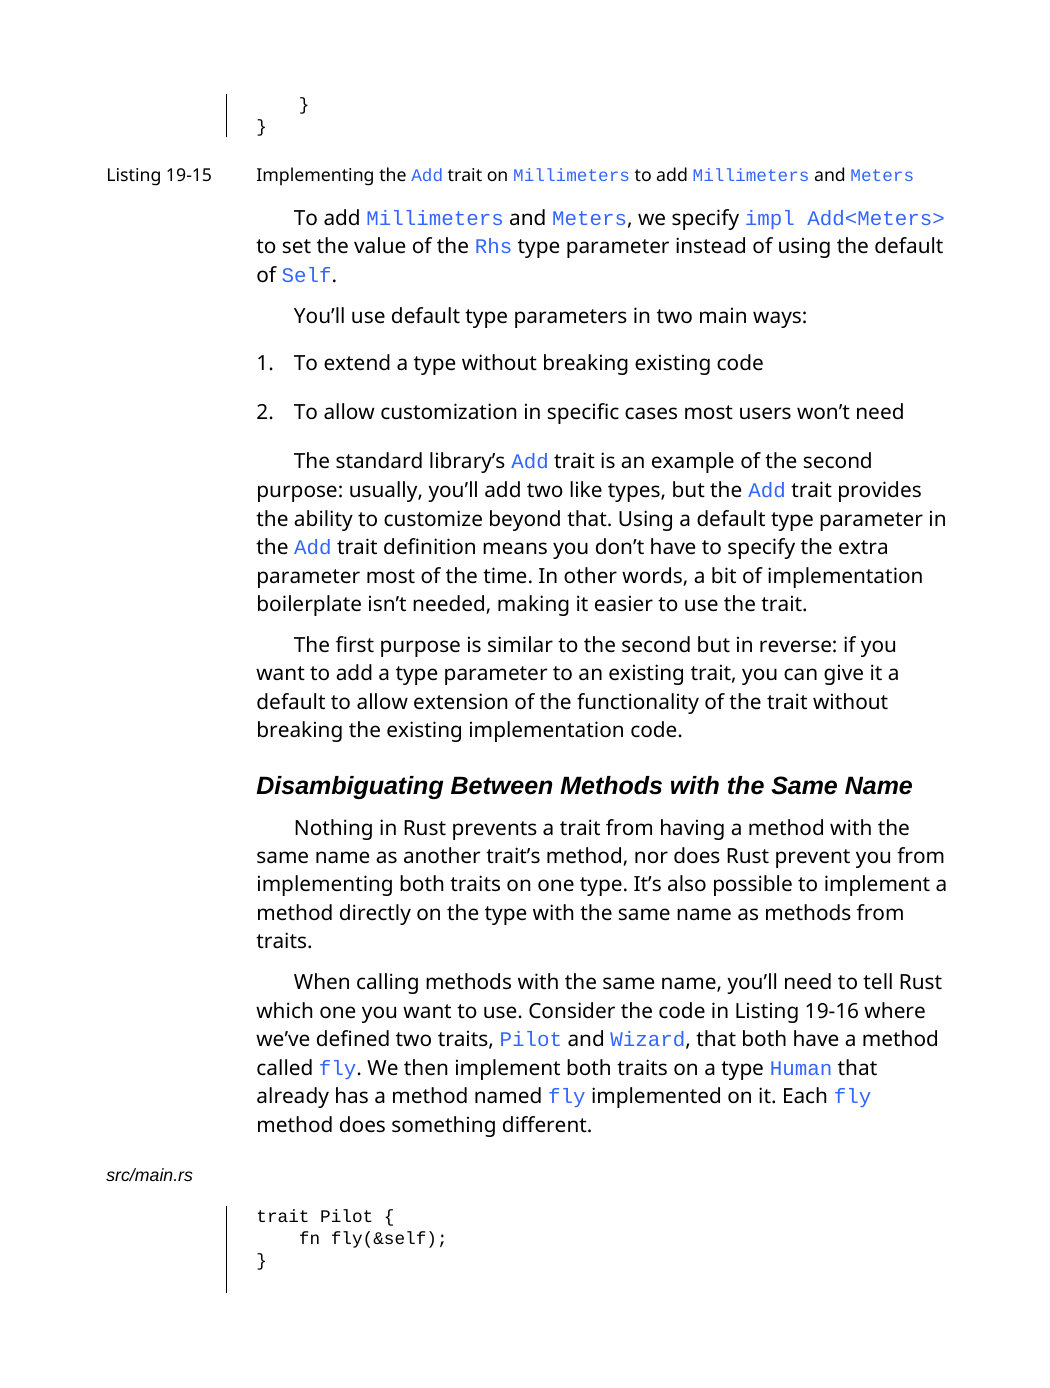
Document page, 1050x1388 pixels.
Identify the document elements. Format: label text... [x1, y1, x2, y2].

text } [227, 116, 950, 137]
text When calling methods with the same name, you’ll need to tell Rust which one you want to use. Consider the code in Listing 19-16 where we’ve defined two traits, Pilot and Wizard, that both have a method called fly. We then implement both traits on a type Human that already has a method named fly implemented on it. Each fly method does something different. [256, 967, 950, 1138]
text The first purpose is similar to the second but in reverse: if you want to add a type parameter to an existing trait, you can give it a default to allow extension of the functionality of the trait without breaking the existing implementation code. [256, 630, 950, 744]
list To allow customization in specific cases most users won’t need [256, 397, 950, 426]
text } [227, 1250, 950, 1272]
list Implementing the Add trait on Millimeters to add Millimeters and Meters [106, 162, 950, 187]
text fn fly(&self); [227, 1228, 950, 1250]
text You’ll use default type parameters in two main ways: [256, 301, 950, 329]
text } [227, 94, 950, 116]
text src/main.rs [106, 1163, 950, 1185]
text Nothing in Rust prevents a trait from having a method with the same name as another trait’s method, nor does Rust prevent you from implementing both traits on one type. It’s also possible to implement a method directly on the type with the same name as methods from traits. [256, 813, 950, 955]
text trait Pilot { [227, 1206, 950, 1228]
list To extend a type without breaking existing code [256, 348, 950, 377]
text The standard library’s Add trait is an example of the second purpose: usually, you’ll add two like types, but the Add trait provides the ability to customize beyond that. Using a default type parameter in the Add trait definition means you don’t have to specify the extra parameter most of the time. In other words, a bit of implementation boilerplate isn’t needed, making it easier to use the trait. [256, 447, 950, 618]
text Disambiguating Between Methods with the Same Name [256, 769, 950, 800]
text To add Millimeters and Meters, we specify impl Add<Meters> to set the value of the Rhs type parameter instead of using the default of Self. [256, 203, 950, 288]
